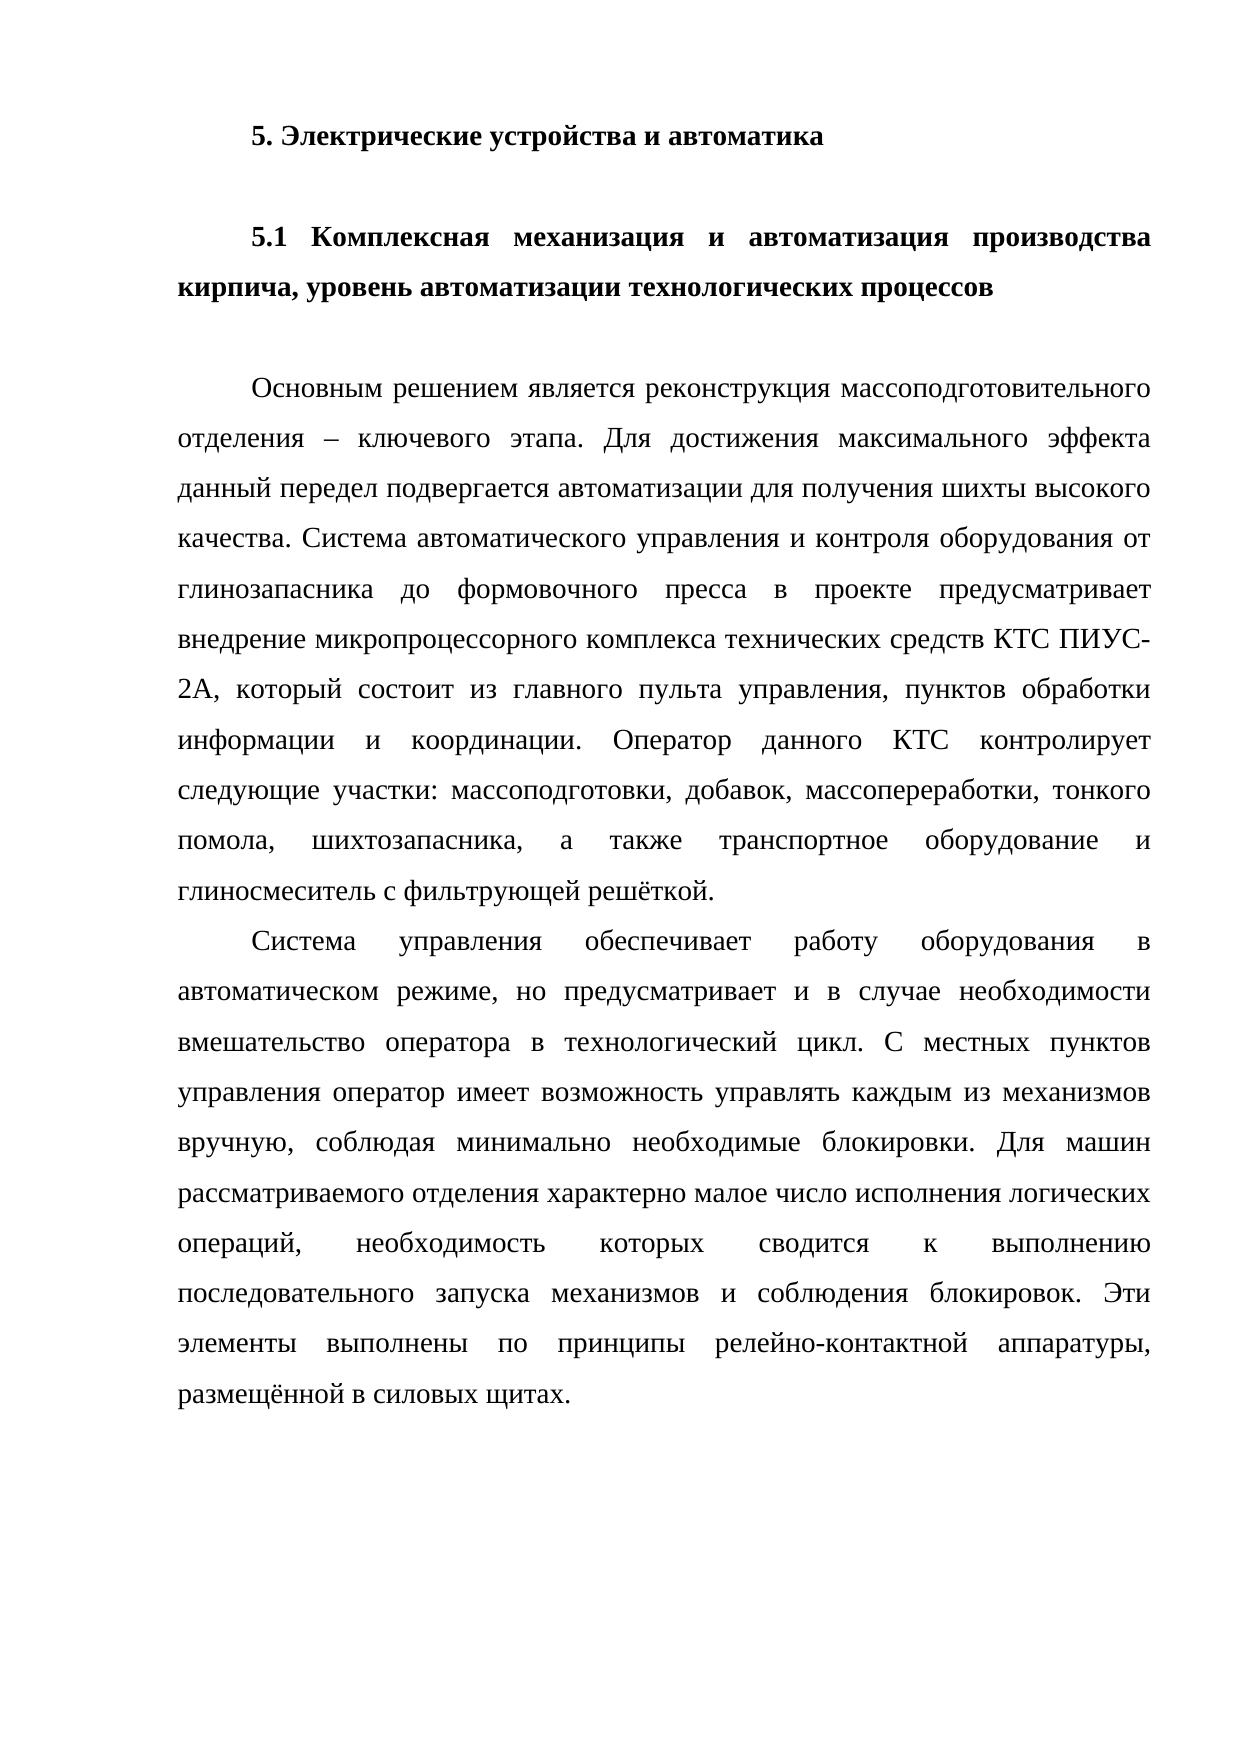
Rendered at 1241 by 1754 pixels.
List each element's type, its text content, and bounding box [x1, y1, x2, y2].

text Основным решением является реконструкция массоподготовительного отделения – ключевого этапа. Для достижения максимального эффекта данный передел подвергается автоматизации для получения шихты высокого качества. Система автоматического управления и контроля оборудования от глинозапасника до формовочного пресса в проекте предусматривает внедрение микропроцессорного комплекса технических средств КТС ПИУС-2А, который состоит из главного пульта управления, пунктов обработки информации и координации. Оператор данного КТС контролирует следующие участки: массоподготовки, добавок, массопереработки, тонкого помола, шихтозапасника, а также транспортное оборудование и глиносмеситель с фильтрующей решёткой. [177, 370, 1152, 906]
text 5.1 Комплексная механизация и автоматизация производства кирпича, уровень автоматизации технологических процессов [177, 219, 1152, 303]
text Система управления обеспечивает работу оборудования в автоматическом режиме, но предусматривает и в случае необходимости вмешательство оператора в технологический цикл. С местных пунктов управления оператор имеет возможность управлять каждым из механизмов вручную, соблюдая минимально необходимые блокировки. Для машин рассматриваемого отделения характерно малое число исполнения логических операций, необходимость которых сводится к выполнению последовательного запуска механизмов и соблюдения блокировок. Эти элементы выполнены по принципы релейно-контактной аппаратуры, размещённой в силовых щитах. [177, 923, 1152, 1409]
text 5. Электрические устройства и автоматика [177, 118, 1152, 152]
